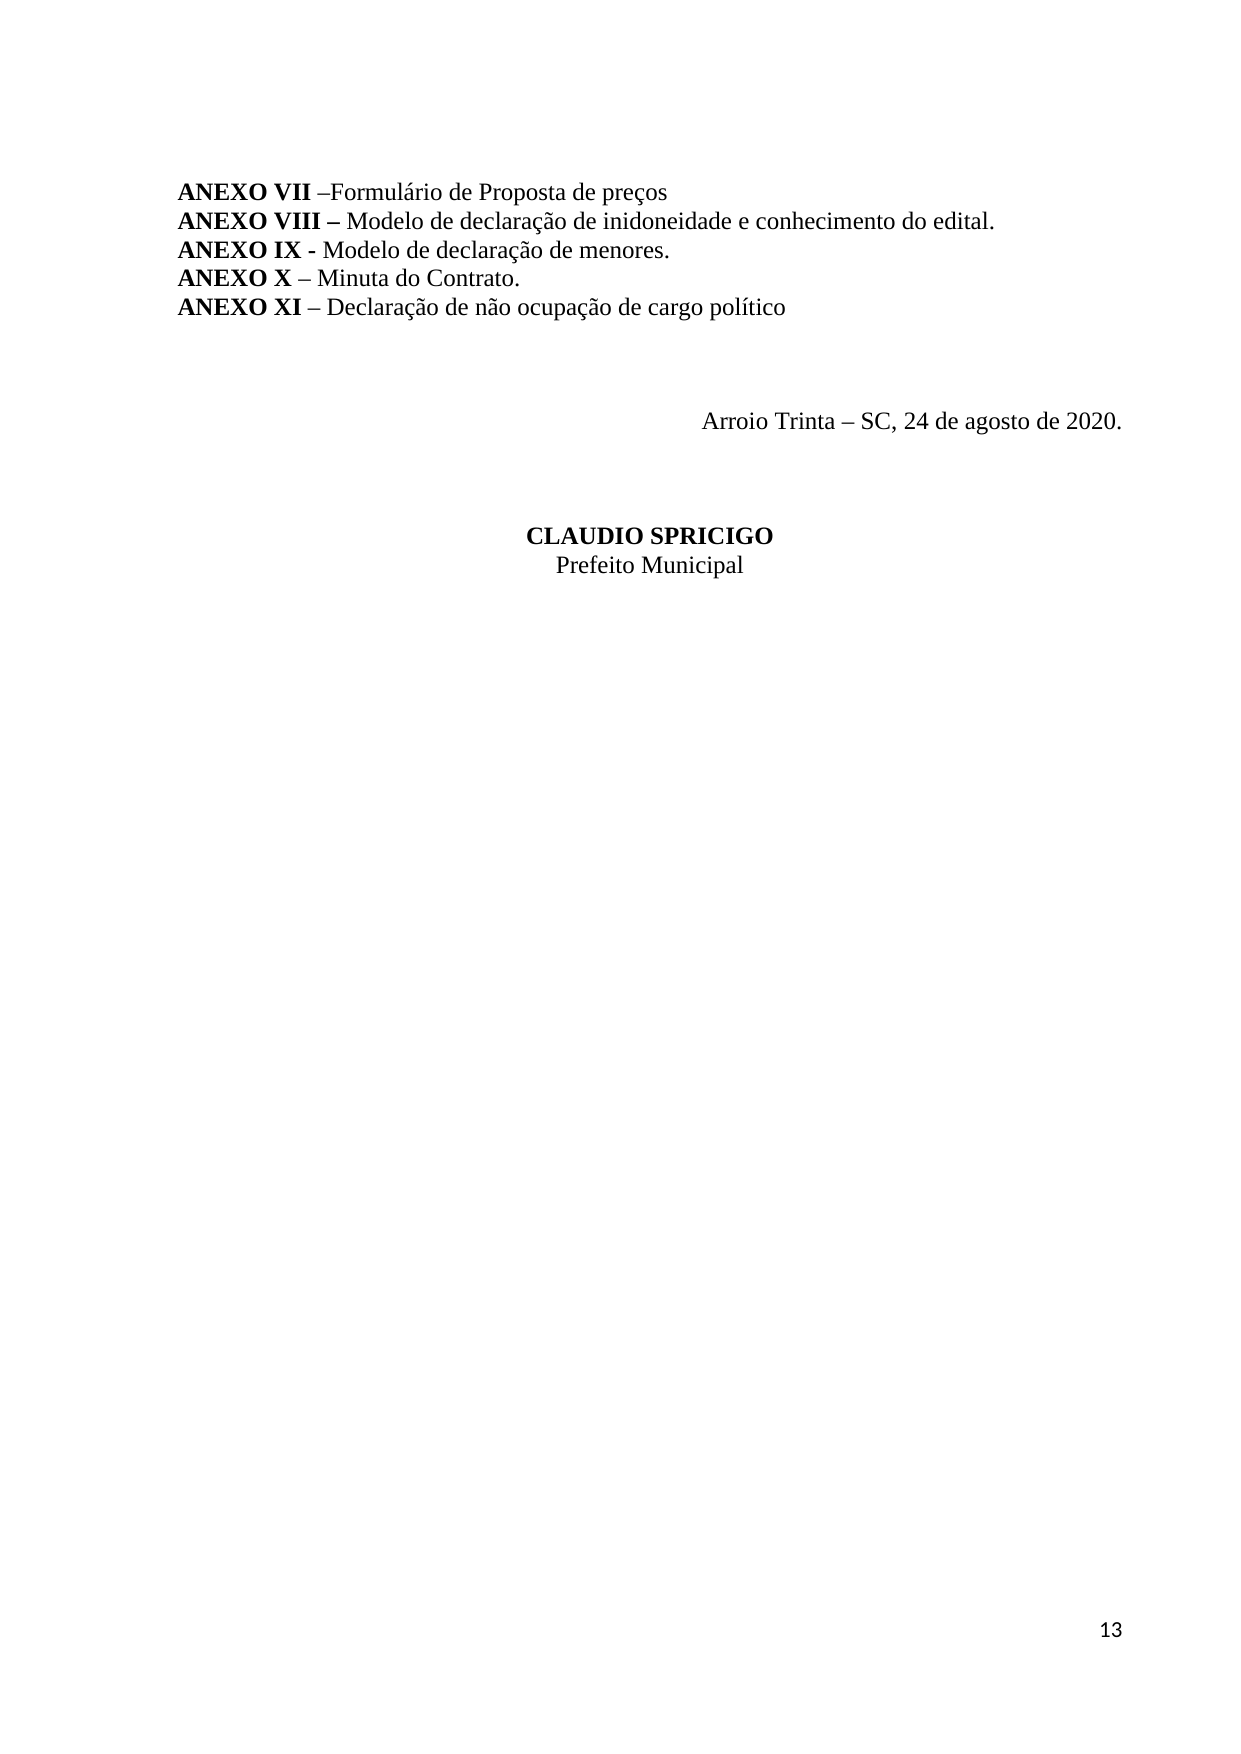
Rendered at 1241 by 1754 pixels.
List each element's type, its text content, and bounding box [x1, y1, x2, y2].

text ANEXO VII –Formulário de Proposta de preços [177, 177, 1122, 206]
text ANEXO XI – Declaração de não ocupação de cargo político [177, 292, 1122, 321]
text ANEXO X – Minuta do Contrato. [177, 263, 1122, 292]
text ANEXO IX - Modelo de declaração de menores. [177, 235, 1122, 263]
text CLAUDIO SPRICIGO [177, 521, 1122, 550]
text Arroio Trinta – SC, 24 de agosto de 2020. [177, 406, 1122, 435]
text Prefeito Municipal [177, 550, 1122, 579]
text ANEXO VIII – Modelo de declaração de inidoneidade e conhecimento do edital. [177, 206, 1122, 235]
